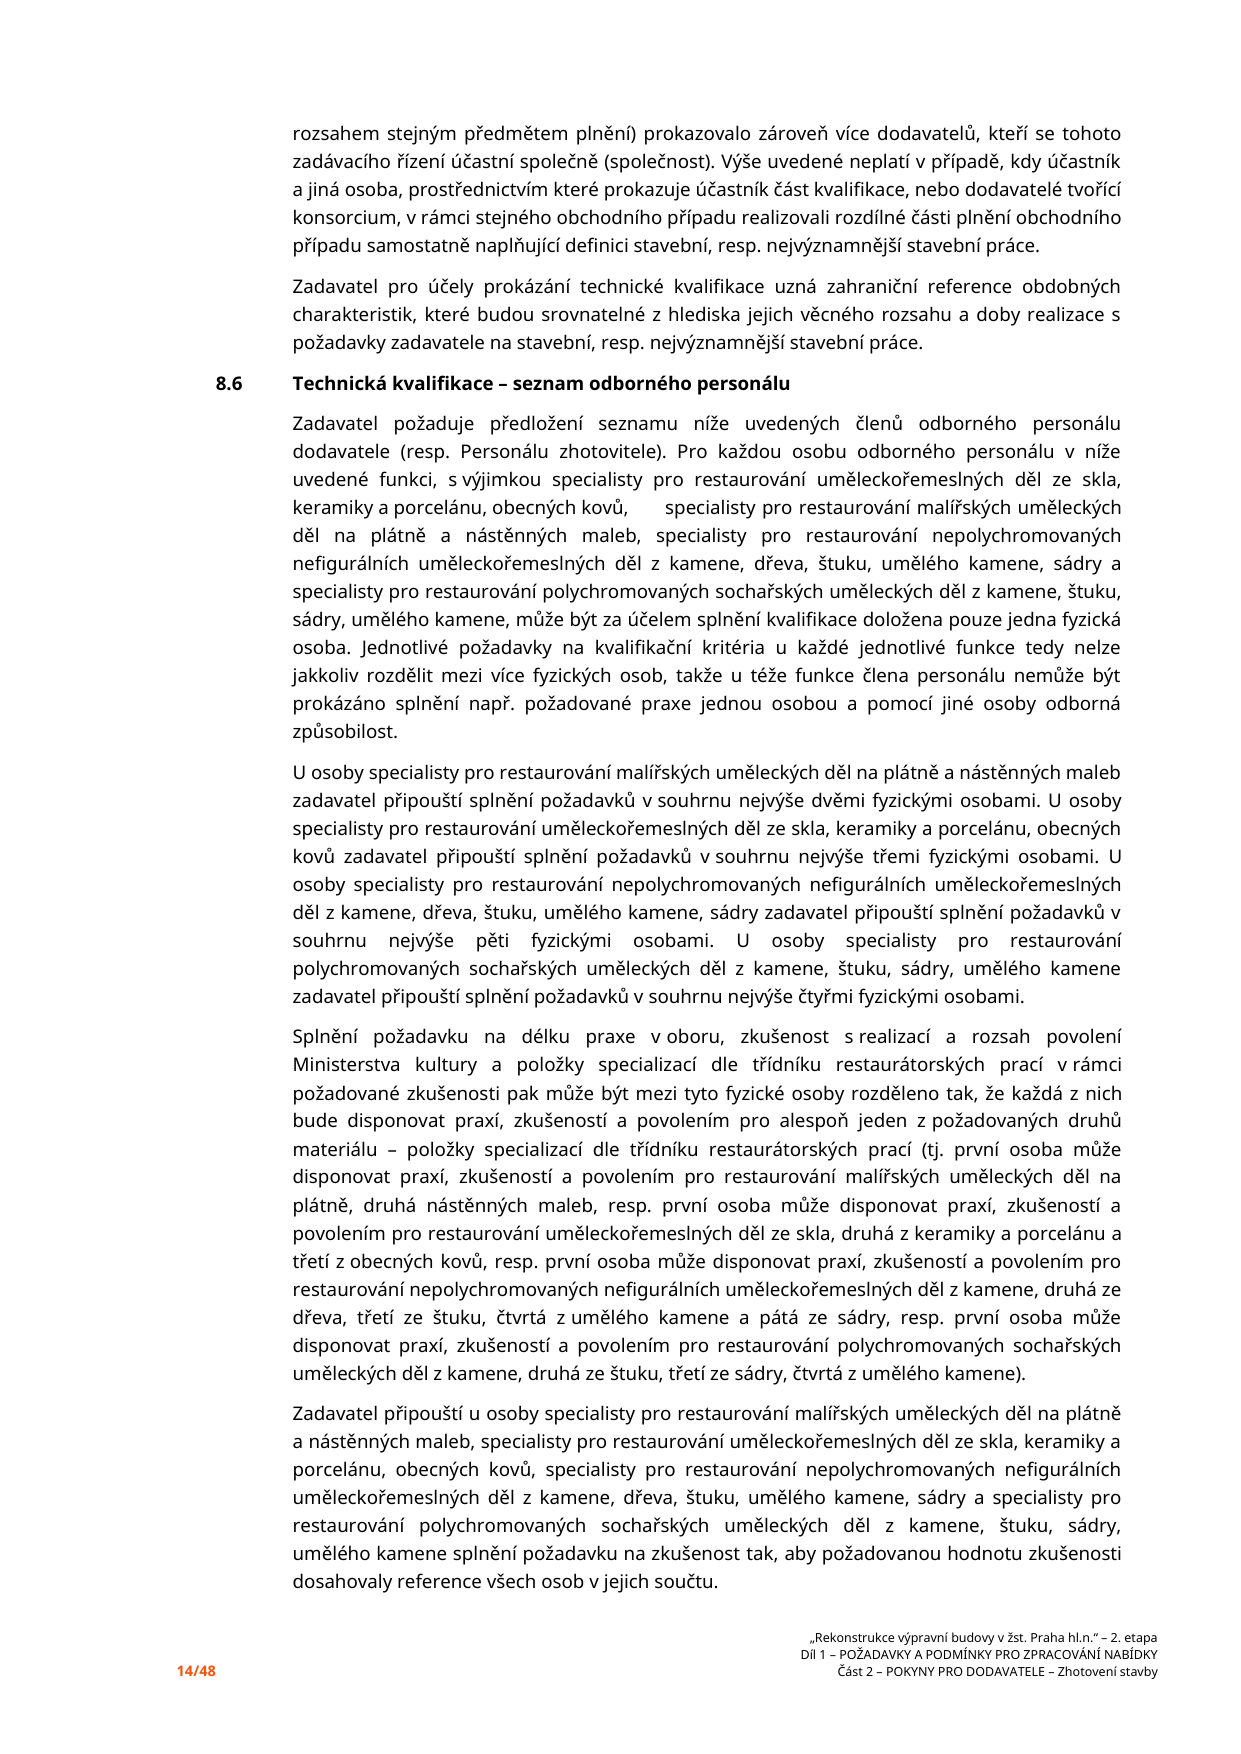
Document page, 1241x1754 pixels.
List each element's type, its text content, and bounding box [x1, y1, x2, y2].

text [292, 121, 1122, 258]
text Zadavatel pro účely prokázání technické kvalifikace uzná zahraniční reference obdobných charakteristik, které budou srovnatelné z hlediska jejich věcného rozsahu a doby realizace s požadavky zadavatele na stavební, resp. nejvýznamnější stavební práce. [292, 273, 1122, 355]
text Splnění požadavku na délku praxe v oboru, zkušenost s realizací a rozsah povolení Ministerstva kultury a položky specializací dle třídníku restaurátorských prací v rámci požadované zkušenosti pak může být mezi tyto fyzické osoby rozděleno tak, že každá z nich bude disponovat praxí, zkušeností a povolením pro alespoň jeden z požadovaných druhů materiálu – položky specializací dle třídníku restaurátorských prací (tj. první osoba může disponovat praxí, zkušeností a povolením pro restaurování malířských uměleckých děl na plátně, druhá nástěnných maleb, resp. první osoba může disponovat praxí, zkušeností a povolením pro restaurování uměleckořemeslných děl ze skla, druhá z keramiky a porcelánu a třetí z obecných kovů, resp. první osoba může disponovat praxí, zkušeností a povolením pro restaurování nepolychromovaných nefigurálních uměleckořemeslných děl z kamene, druhá ze dřeva, třetí ze štuku, čtvrtá z umělého kamene a pátá ze sádry, resp. první osoba může disponovat praxí, zkušeností a povolením pro restaurování polychromovaných sochařských uměleckých děl z kamene, druhá ze štuku, třetí ze sádry, čtvrtá z umělého kamene). [292, 1024, 1122, 1386]
text Zadavatel požaduje předložení seznamu níže uvedených členů odborného personálu dodavatele (resp. Personálu zhotovitele). Pro každou osobu odborného personálu v níže uvedené funkci, s výjimkou specialisty pro restaurování uměleckořemeslných děl ze skla, keramiky a porcelánu, obecných kovů, specialisty pro restaurování malířských uměleckých děl na plátně a nástěnných maleb, specialisty pro restaurování nepolychromovaných nefigurálních uměleckořemeslných děl z kamene, dřeva, štuku, umělého kamene, sádry a specialisty pro restaurování polychromovaných sochařských uměleckých děl z kamene, štuku, sádry, umělého kamene, může být za účelem splnění kvalifikace doložena pouze jedna fyzická osoba. Jednotlivé požadavky na kvalifikační kritéria u každé jednotlivé funkce tedy nelze jakkoliv rozdělit mezi více fyzických osob, takže u téže funkce člena personálu nemůže být prokázáno splnění např. požadované praxe jednou osobou a pomocí jiné osoby odborná způsobilost. [292, 410, 1122, 744]
text Technická kvalifikace – seznam odborného personálu [216, 370, 1122, 395]
text Zadavatel připouští u osoby specialisty pro restaurování malířských uměleckých děl na plátně a nástěnných maleb, specialisty pro restaurování uměleckořemeslných děl ze skla, keramiky a porcelánu, obecných kovů, specialisty pro restaurování nepolychromovaných nefigurálních uměleckořemeslných děl z kamene, dřeva, štuku, umělého kamene, sádry a specialisty pro restaurování polychromovaných sochařských uměleckých děl z kamene, štuku, sádry, umělého kamene splnění požadavku na zkušenost tak, aby požadovanou hodnotu zkušenosti dosahovaly reference všech osob v jejich součtu. [292, 1401, 1122, 1594]
text U osoby specialisty pro restaurování malířských uměleckých děl na plátně a nástěnných maleb zadavatel připouští splnění požadavků v souhrnu nejvýše dvěmi fyzickými osobami. U osoby specialisty pro restaurování uměleckořemeslných děl ze skla, keramiky a porcelánu, obecných kovů zadavatel připouští splnění požadavků v souhrnu nejvýše třemi fyzickými osobami. U osoby specialisty pro restaurování nepolychromovaných nefigurálních uměleckořemeslných děl z kamene, dřeva, štuku, umělého kamene, sádry zadavatel připouští splnění požadavků v souhrnu nejvýše pěti fyzickými osobami. U osoby specialisty pro restaurování polychromovaných sochařských uměleckých děl z kamene, štuku, sádry, umělého kamene zadavatel připouští splnění požadavků v souhrnu nejvýše čtyřmi fyzickými osobami. [292, 759, 1122, 1009]
